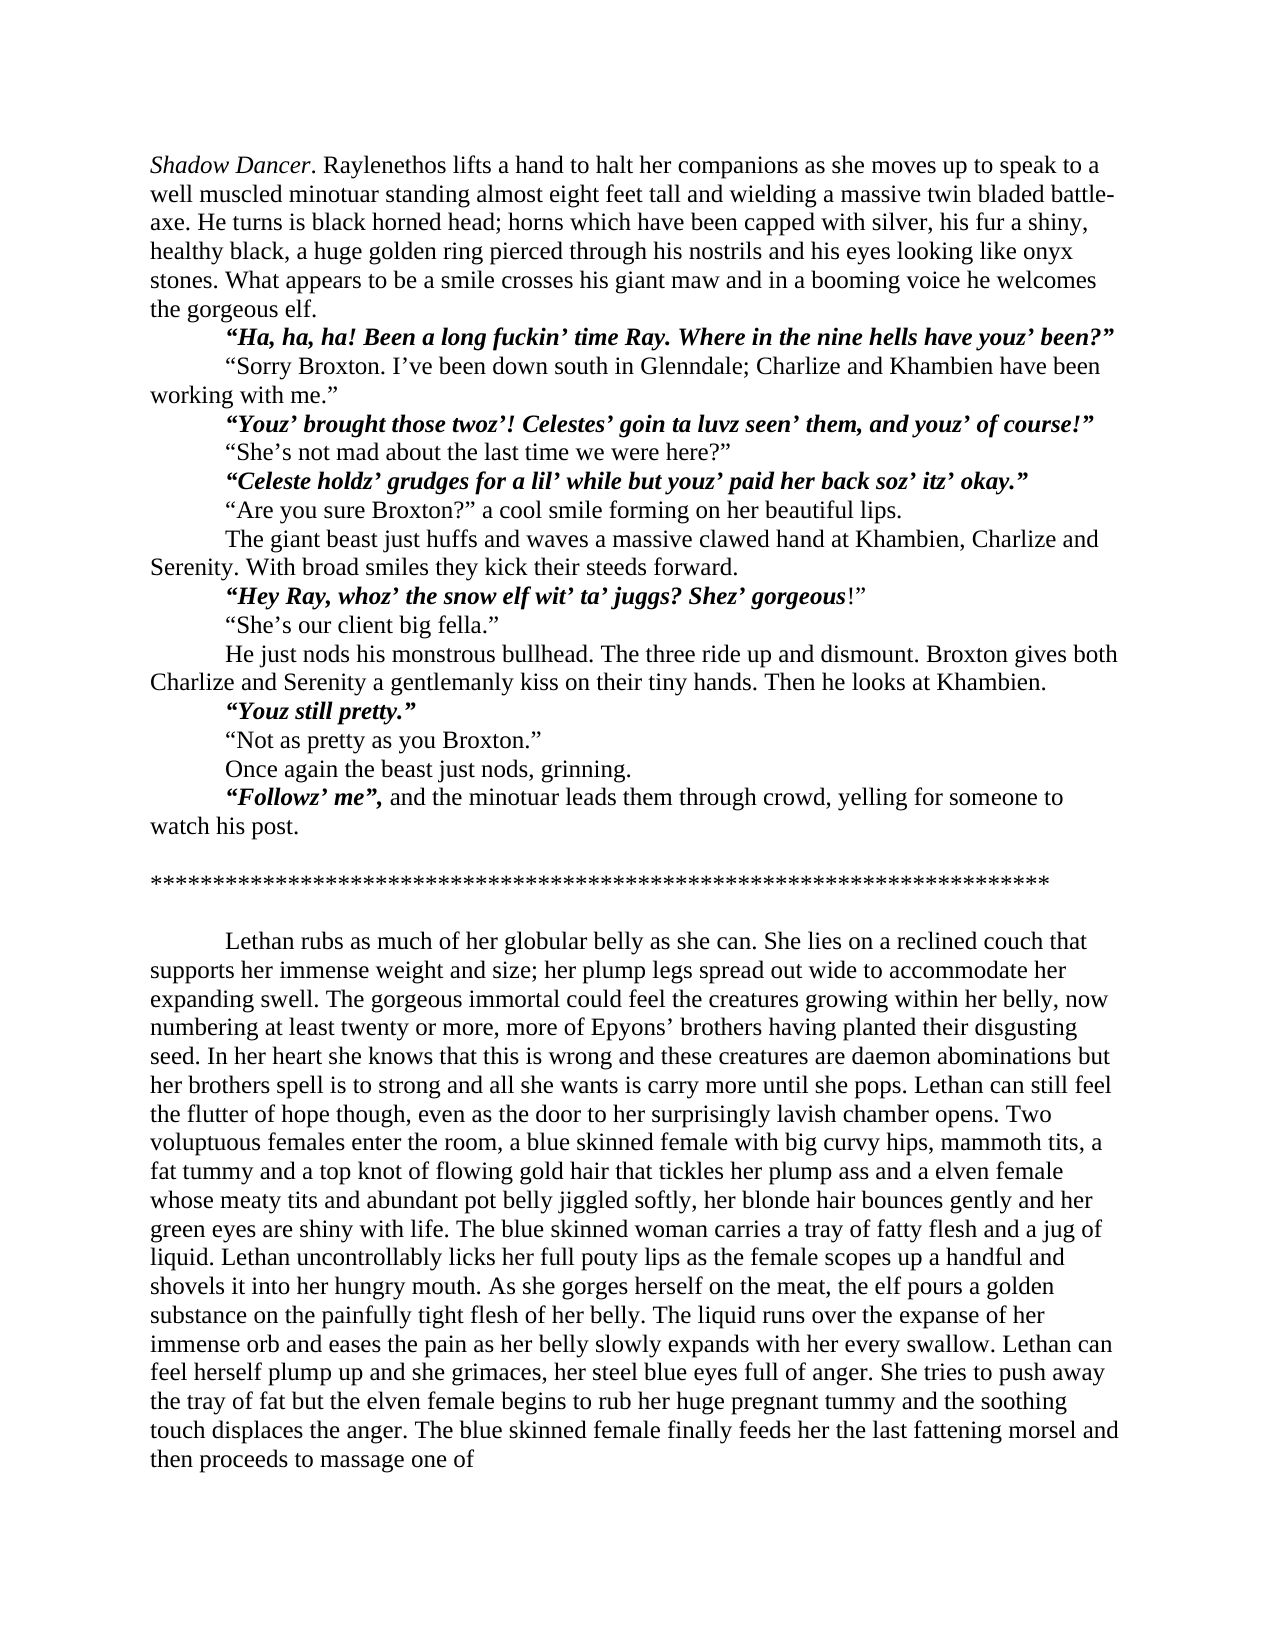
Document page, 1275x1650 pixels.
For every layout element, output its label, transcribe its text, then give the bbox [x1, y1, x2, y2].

text “Hey Ray, whoz’ the snow elf wit’ ta’ juggs? Shez’ gorgeous!” [150, 581, 1125, 610]
text “She’s our client big fella.” [150, 610, 1125, 639]
text Lethan rubs as much of her globular belly as she can. She lies on a reclined couch that supports her immense weight and size; her plump legs spread out wide to accommodate her expanding swell. The gorgeous immortal could feel the creatures growing within her belly, now numbering at least twenty or more, more of Epyons’ brothers having planted their disgusting seed. In her heart she knows that this is wrong and these creatures are daemon abominations but her brothers spell is to strong and all she wants is carry more until she pops. Lethan can still feel the flutter of hope though, even as the door to her surprisingly lavish chamber opens. Two voluptuous females enter the room, a blue skinned female with big curvy hips, mammoth tits, a fat tummy and a top knot of flowing gold hair that tickles her plump ass and a elven female whose meaty tits and abundant pot belly jiggled softly, her blonde hair bounces gently and her green eyes are shiny with life. The blue skinned woman carries a tray of fatty flesh and a jug of liquid. Lethan uncontrollably licks her full pouty lips as the female scopes up a handful and shovels it into her hungry mouth. As she gorges herself on the meat, the elf pours a golden substance on the painfully tight flesh of her belly. The liquid runs over the expanse of her immense orb and eases the pain as her belly slowly expands with her every swallow. Lethan can feel herself plump up and she grimaces, her steel blue eyes full of anger. She tries to push away the tray of fat but the elven female begins to rub her huge pregnant tummy and the soothing touch displaces the anger. The blue skinned female finally feeds her the last fattening morsel and then proceeds to massage one of [150, 926, 1125, 1472]
text “Youz’ brought those twoz’! Celestes’ goin ta luvz seen’ them, and youz’ of course!” [150, 409, 1125, 437]
text “Followz’ me”, and the minotuar leads them through crowd, yelling for someone to watch his post. [150, 782, 1125, 840]
text “Not as pretty as you Broxton.” [150, 725, 1125, 754]
text “Celeste holdz’ grudges for a lil’ while but youz’ paid her back soz’ itz’ okay.” [150, 466, 1125, 495]
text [150, 150, 1125, 322]
text ************************************************************************ [150, 869, 1125, 897]
text The giant beast just huffs and waves a massive clawed hand at Khambien, Charlize and Serenity. With broad smiles they kick their steeds forward. [150, 524, 1125, 581]
text “Youz still pretty.” [150, 696, 1125, 725]
text “Are you sure Broxton?” a cool smile forming on her beautiful lips. [150, 495, 1125, 524]
text “Sorry Broxton. I’ve been down south in Glenndale; Charlize and Khambien have been working with me.” [150, 351, 1125, 409]
text “Ha, ha, ha! Been a long fuckin’ time Ray. Where in the nine hells have youz’ been?” [150, 322, 1125, 351]
text “She’s not mad about the last time we were here?” [150, 437, 1125, 466]
text He just nods his monstrous bullhead. The three ride up and dismount. Broxton gives both Charlize and Serenity a gentlemanly kiss on their tiny hands. Then he looks at Khambien. [150, 639, 1125, 696]
text Once again the beast just nods, grinning. [150, 754, 1125, 782]
